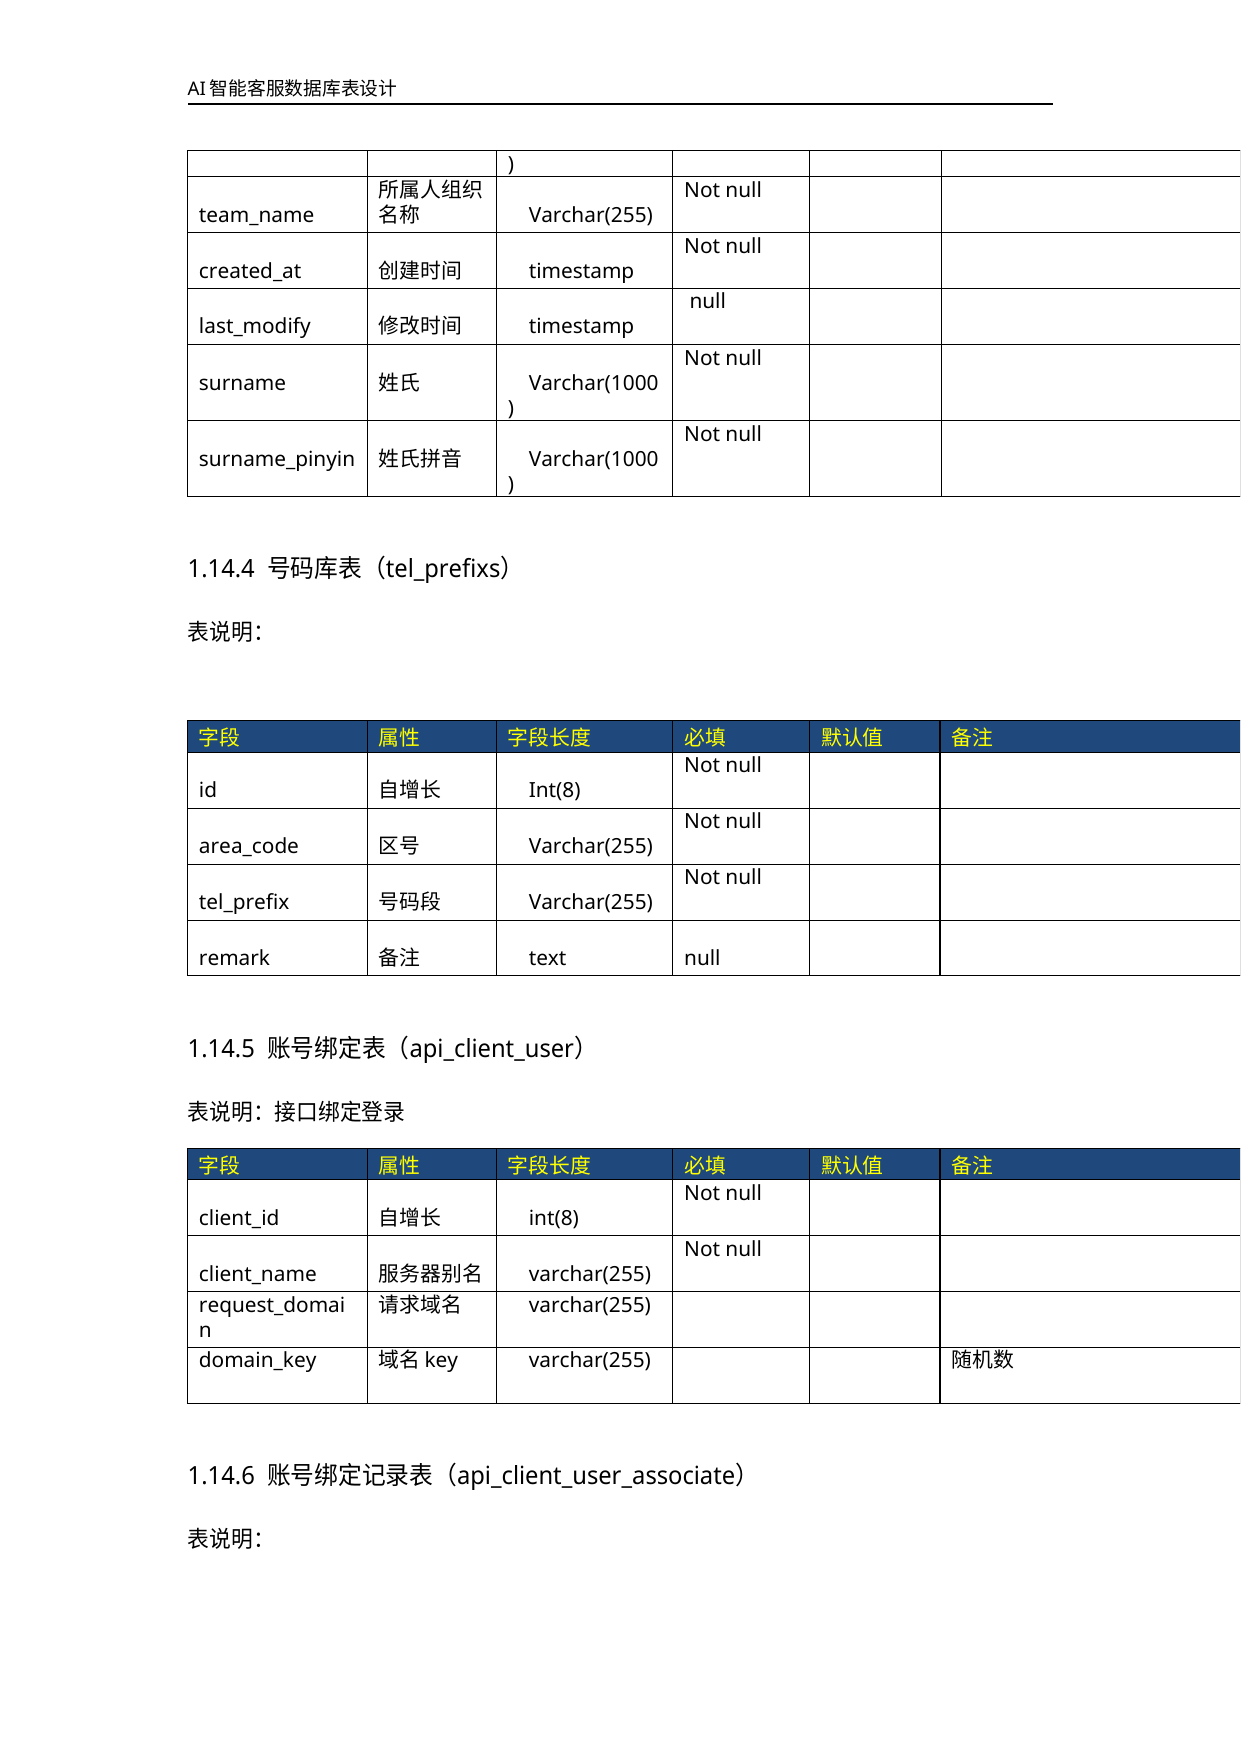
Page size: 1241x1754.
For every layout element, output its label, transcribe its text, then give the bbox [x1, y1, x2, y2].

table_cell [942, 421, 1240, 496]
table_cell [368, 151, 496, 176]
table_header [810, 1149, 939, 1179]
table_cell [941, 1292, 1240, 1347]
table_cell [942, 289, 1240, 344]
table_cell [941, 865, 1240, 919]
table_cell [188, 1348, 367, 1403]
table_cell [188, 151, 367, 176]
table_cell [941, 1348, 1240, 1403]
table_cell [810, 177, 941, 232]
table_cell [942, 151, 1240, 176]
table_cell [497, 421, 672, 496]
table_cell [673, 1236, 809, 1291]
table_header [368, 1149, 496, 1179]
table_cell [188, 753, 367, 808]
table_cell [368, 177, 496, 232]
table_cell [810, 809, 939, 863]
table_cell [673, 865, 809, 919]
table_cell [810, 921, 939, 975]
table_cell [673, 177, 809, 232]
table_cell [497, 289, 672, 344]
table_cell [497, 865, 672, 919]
text 表说明： [187, 1521, 1053, 1554]
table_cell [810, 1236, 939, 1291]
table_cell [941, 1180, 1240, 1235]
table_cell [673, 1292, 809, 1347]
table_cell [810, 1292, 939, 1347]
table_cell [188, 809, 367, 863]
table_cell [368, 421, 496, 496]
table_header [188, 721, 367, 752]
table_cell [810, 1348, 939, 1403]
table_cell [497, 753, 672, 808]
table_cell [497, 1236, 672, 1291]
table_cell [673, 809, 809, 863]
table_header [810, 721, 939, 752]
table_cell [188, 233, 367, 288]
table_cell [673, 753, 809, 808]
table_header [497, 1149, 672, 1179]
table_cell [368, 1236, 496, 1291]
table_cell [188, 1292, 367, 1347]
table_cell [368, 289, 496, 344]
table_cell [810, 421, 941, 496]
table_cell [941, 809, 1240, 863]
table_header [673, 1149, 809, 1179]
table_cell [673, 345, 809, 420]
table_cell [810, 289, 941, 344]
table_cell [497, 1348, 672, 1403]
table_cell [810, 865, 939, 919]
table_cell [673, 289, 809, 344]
subtitle 1.14.5 账号绑定表（api_client_user） [187, 1028, 1053, 1064]
text 表说明：接口绑定登录 [187, 1094, 1053, 1127]
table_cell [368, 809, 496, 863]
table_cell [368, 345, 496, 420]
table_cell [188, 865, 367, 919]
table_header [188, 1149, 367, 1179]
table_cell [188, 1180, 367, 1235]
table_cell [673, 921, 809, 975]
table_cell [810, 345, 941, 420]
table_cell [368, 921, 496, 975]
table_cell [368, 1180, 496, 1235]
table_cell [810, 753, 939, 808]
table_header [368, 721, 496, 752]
subtitle 1.14.4 号码库表（tel_prefixs） [187, 549, 1053, 585]
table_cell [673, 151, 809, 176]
text 表说明： [187, 614, 1053, 647]
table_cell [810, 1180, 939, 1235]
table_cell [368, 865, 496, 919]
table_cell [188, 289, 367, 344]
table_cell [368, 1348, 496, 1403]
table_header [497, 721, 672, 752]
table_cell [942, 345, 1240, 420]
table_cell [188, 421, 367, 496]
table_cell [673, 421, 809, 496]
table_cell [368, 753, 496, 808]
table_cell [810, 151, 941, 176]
subtitle 1.14.6 账号绑定记录表（api_client_user_associate） [187, 1456, 1053, 1492]
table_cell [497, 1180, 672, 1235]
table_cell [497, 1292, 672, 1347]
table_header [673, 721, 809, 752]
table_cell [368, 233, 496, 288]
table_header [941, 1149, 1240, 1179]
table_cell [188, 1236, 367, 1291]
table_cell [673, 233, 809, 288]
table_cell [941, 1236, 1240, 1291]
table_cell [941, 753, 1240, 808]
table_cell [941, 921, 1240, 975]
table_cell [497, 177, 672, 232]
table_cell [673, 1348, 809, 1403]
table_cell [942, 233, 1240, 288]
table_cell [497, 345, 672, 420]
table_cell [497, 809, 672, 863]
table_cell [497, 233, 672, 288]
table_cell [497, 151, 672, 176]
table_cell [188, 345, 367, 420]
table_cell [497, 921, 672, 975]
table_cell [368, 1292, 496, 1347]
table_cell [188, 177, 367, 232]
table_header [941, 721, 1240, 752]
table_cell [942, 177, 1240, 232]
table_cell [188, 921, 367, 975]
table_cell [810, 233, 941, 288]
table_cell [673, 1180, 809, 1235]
